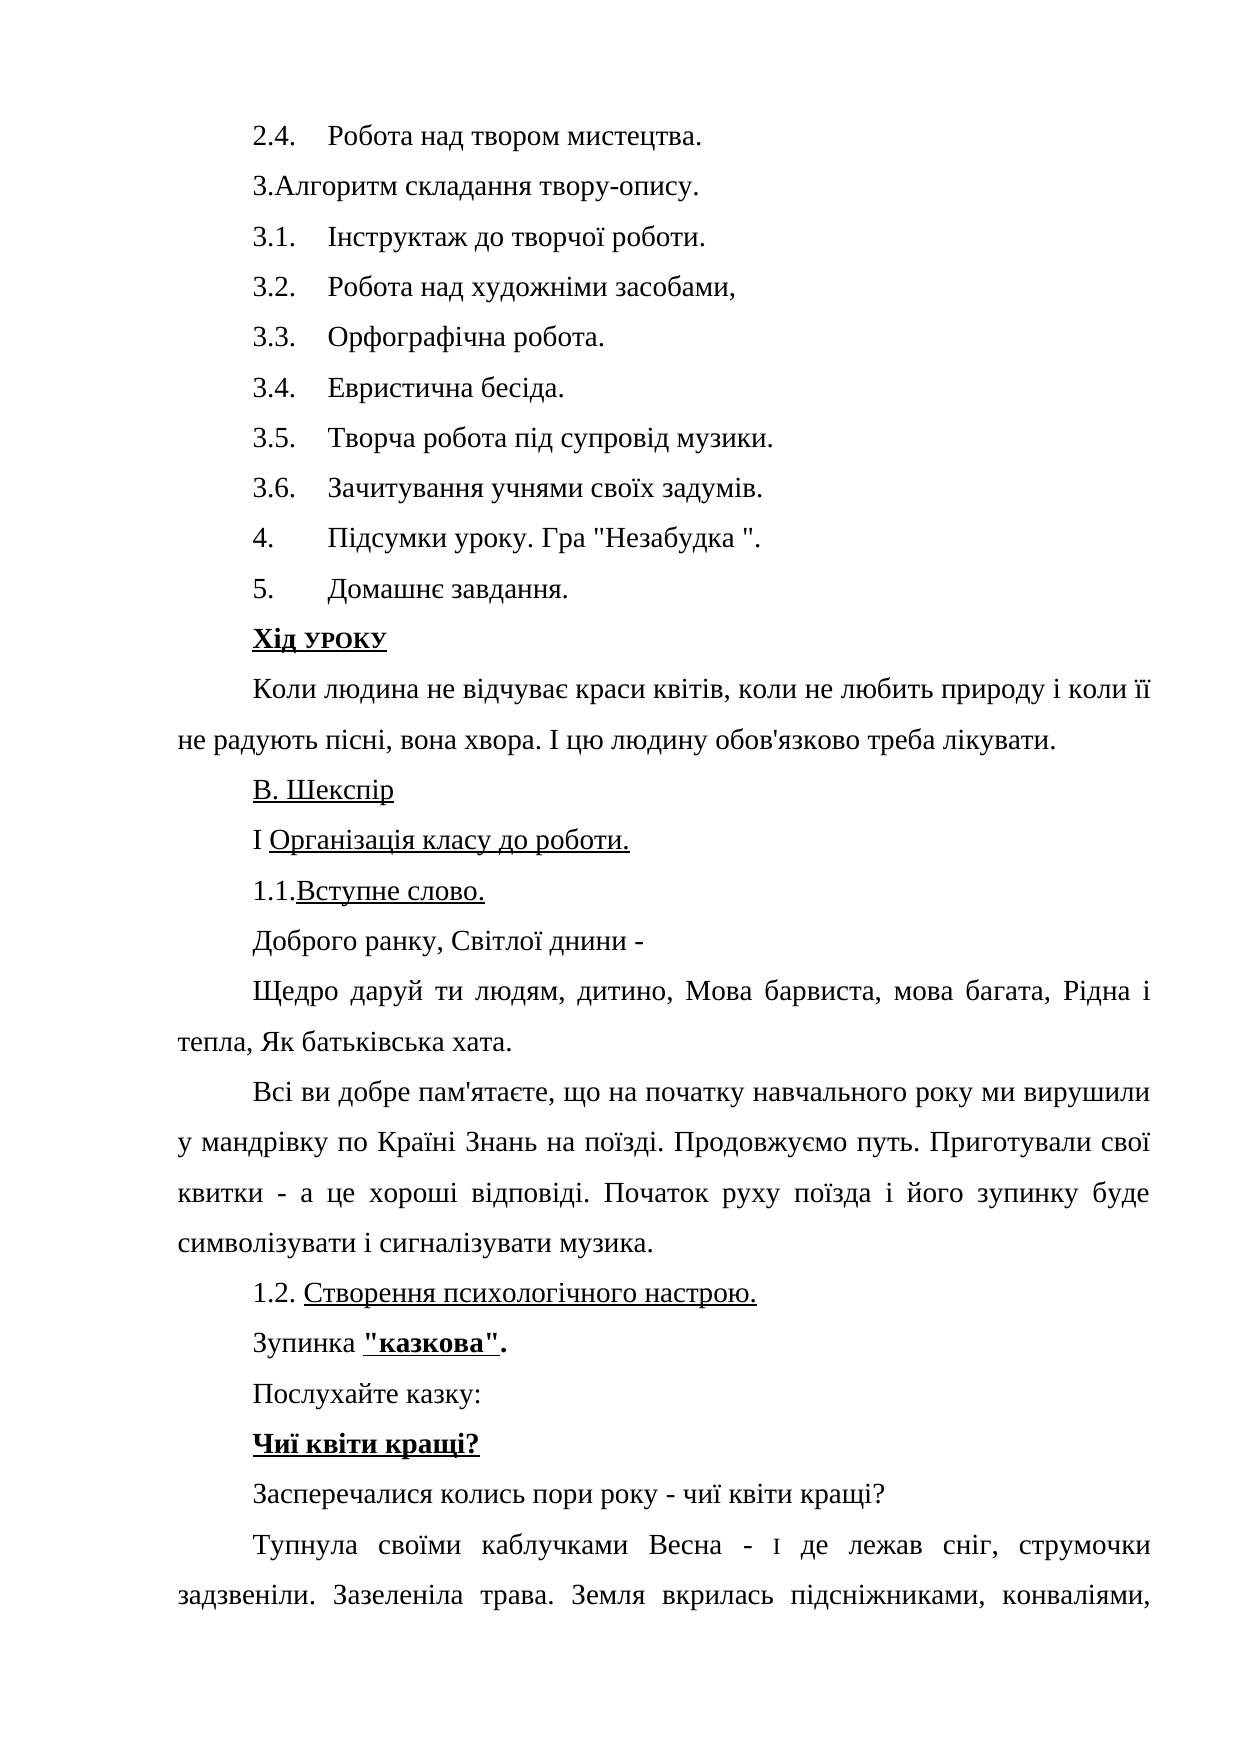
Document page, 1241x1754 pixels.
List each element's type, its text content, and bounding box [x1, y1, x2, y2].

text 1.1.Вступне слово. [177, 873, 1152, 906]
text Зупинка "казкова". [177, 1326, 1152, 1359]
text Коли людина не відчуває краси квітів, коли не любить природу і коли її не радують пісні, вона хвора. І цю людину обов'язково треба лікувати. [177, 672, 1152, 755]
text Всі ви добре пам'ятаєте, що на початку навчального року ми вирушили у мандрівку по Країні Знань на поїзді. Продовжуємо путь. Приготували свої квитки - а це хороші відповіді. Початок руху поїзда і його зупинку буде символізувати і сигналізувати музика. [177, 1074, 1152, 1258]
list Підсумки уроку. Гра "Незабудка ". [177, 521, 1152, 554]
text Хід уроку [177, 621, 1152, 655]
list Орфографічна робота. [177, 319, 1152, 353]
list Зачитування учнями своїх задумів. [177, 470, 1152, 504]
text Доброго ранку, Світлої днини - [177, 923, 1152, 957]
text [177, 1527, 1152, 1611]
list Робота над твором мистецтва. [177, 118, 1152, 152]
text I Організація класу до роботи. [177, 822, 1152, 856]
text 1.2. Створення психологічного настрою. [177, 1275, 1152, 1309]
list Інструктаж до творчої роботи. [177, 219, 1152, 252]
text Щедро даруй ти людям, дитино, Мова барвиста, мова багата, Рідна і тепла, Як батьківська хата. [177, 973, 1152, 1057]
list Робота над художніми засобами, [177, 269, 1152, 303]
list Творча робота під супровід музики. [177, 420, 1152, 453]
list Домашнє завдання. [177, 571, 1152, 604]
text 3.Алгоритм складання твору-опису. [177, 168, 1152, 202]
text Чиї квіти кращі? [177, 1426, 1152, 1460]
text В. Шекспір [177, 772, 1152, 806]
text Послухайте казку: [177, 1376, 1152, 1409]
text Засперечалися колись пори року - чиї квіти кращі? [177, 1477, 1152, 1510]
list Евристична бесіда. [177, 370, 1152, 403]
